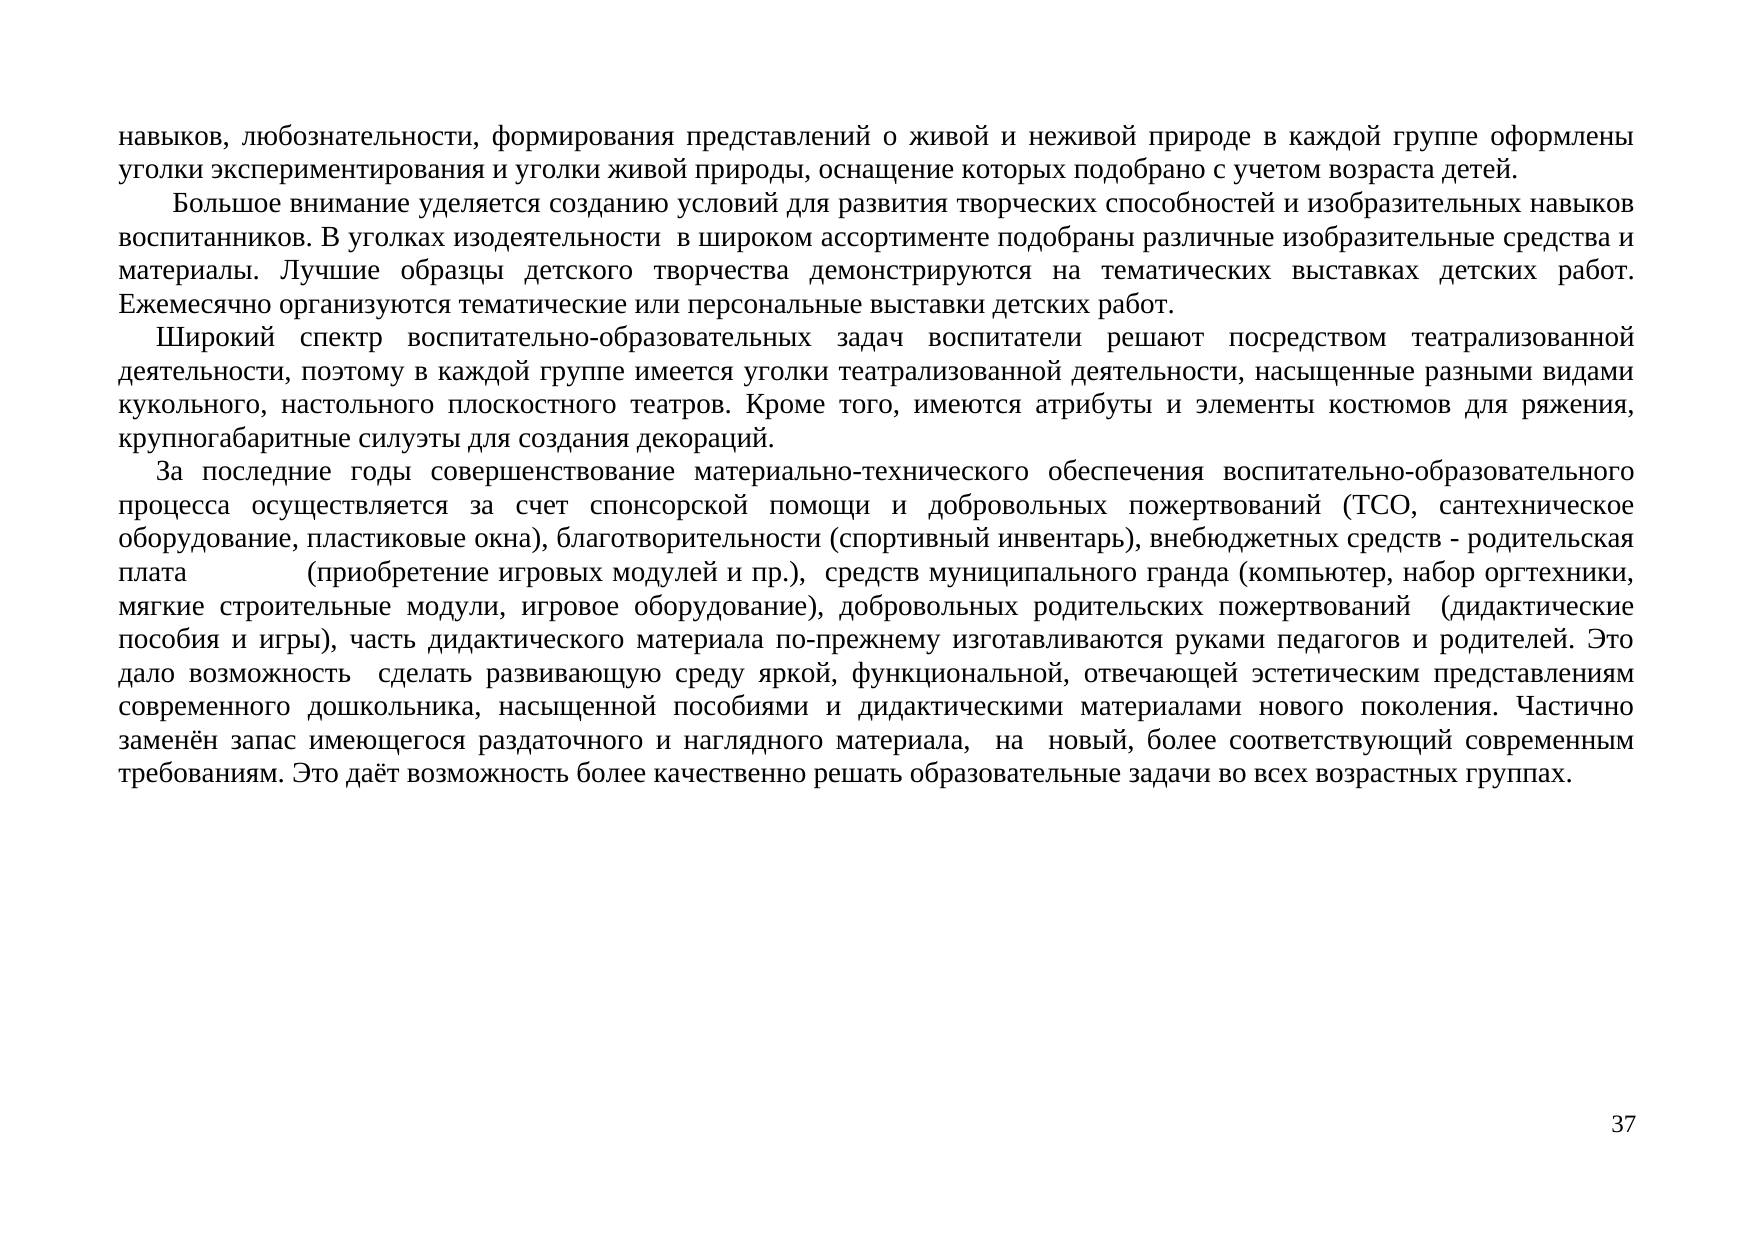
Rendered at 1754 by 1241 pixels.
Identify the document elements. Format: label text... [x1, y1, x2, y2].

text За последние годы совершенствование материально-технического обеспечения воспитательно-образовательного процесса осуществляется за счет спонсорской помощи и добровольных пожертвований (ТСО, сантехническое оборудование, пластиковые окна), благотворительности (спортивный инвентарь), внебюджетных средств - родительская плата (приобретение игровых модулей и пр.), средств муниципального гранда (компьютер, набор оргтехники, мягкие строительные модули, игровое оборудование), добровольных родительских пожертвований (дидактические пособия и игры), часть дидактического материала по-прежнему изготавливаются руками педагогов и родителей. Это дало возможность сделать развивающую среду яркой, функциональной, отвечающей эстетическим представлениям современного дошкольника, насыщенной пособиями и дидактическими материалами нового поколения. Частично заменён запас имеющегося раздаточного и наглядного материала, на новый, более соответствующий современным требованиям. Это даёт возможность более качественно решать образовательные задачи во всех возрастных группах. [118, 453, 1636, 789]
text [118, 118, 1636, 185]
text Большое внимание уделяется созданию условий для развития творческих способностей и изобразительных навыков воспитанников. В уголках изодеятельности в широком ассортименте подобраны различные изобразительные средства и материалы. Лучшие образцы детского творчества демонстрируются на тематических выставках детских работ. Ежемесячно организуются тематические или персональные выставки детских работ. [118, 185, 1636, 319]
text Широкий спектр воспитательно-образовательных задач воспитатели решают посредством театрализованной деятельности, поэтому в каждой группе имеется уголки театрализованной деятельности, насыщенные разными видами кукольного, настольного плоскостного театров. Кроме того, имеются атрибуты и элементы костюмов для ряжения, крупногабаритные силуэты для создания декораций. [118, 319, 1636, 453]
